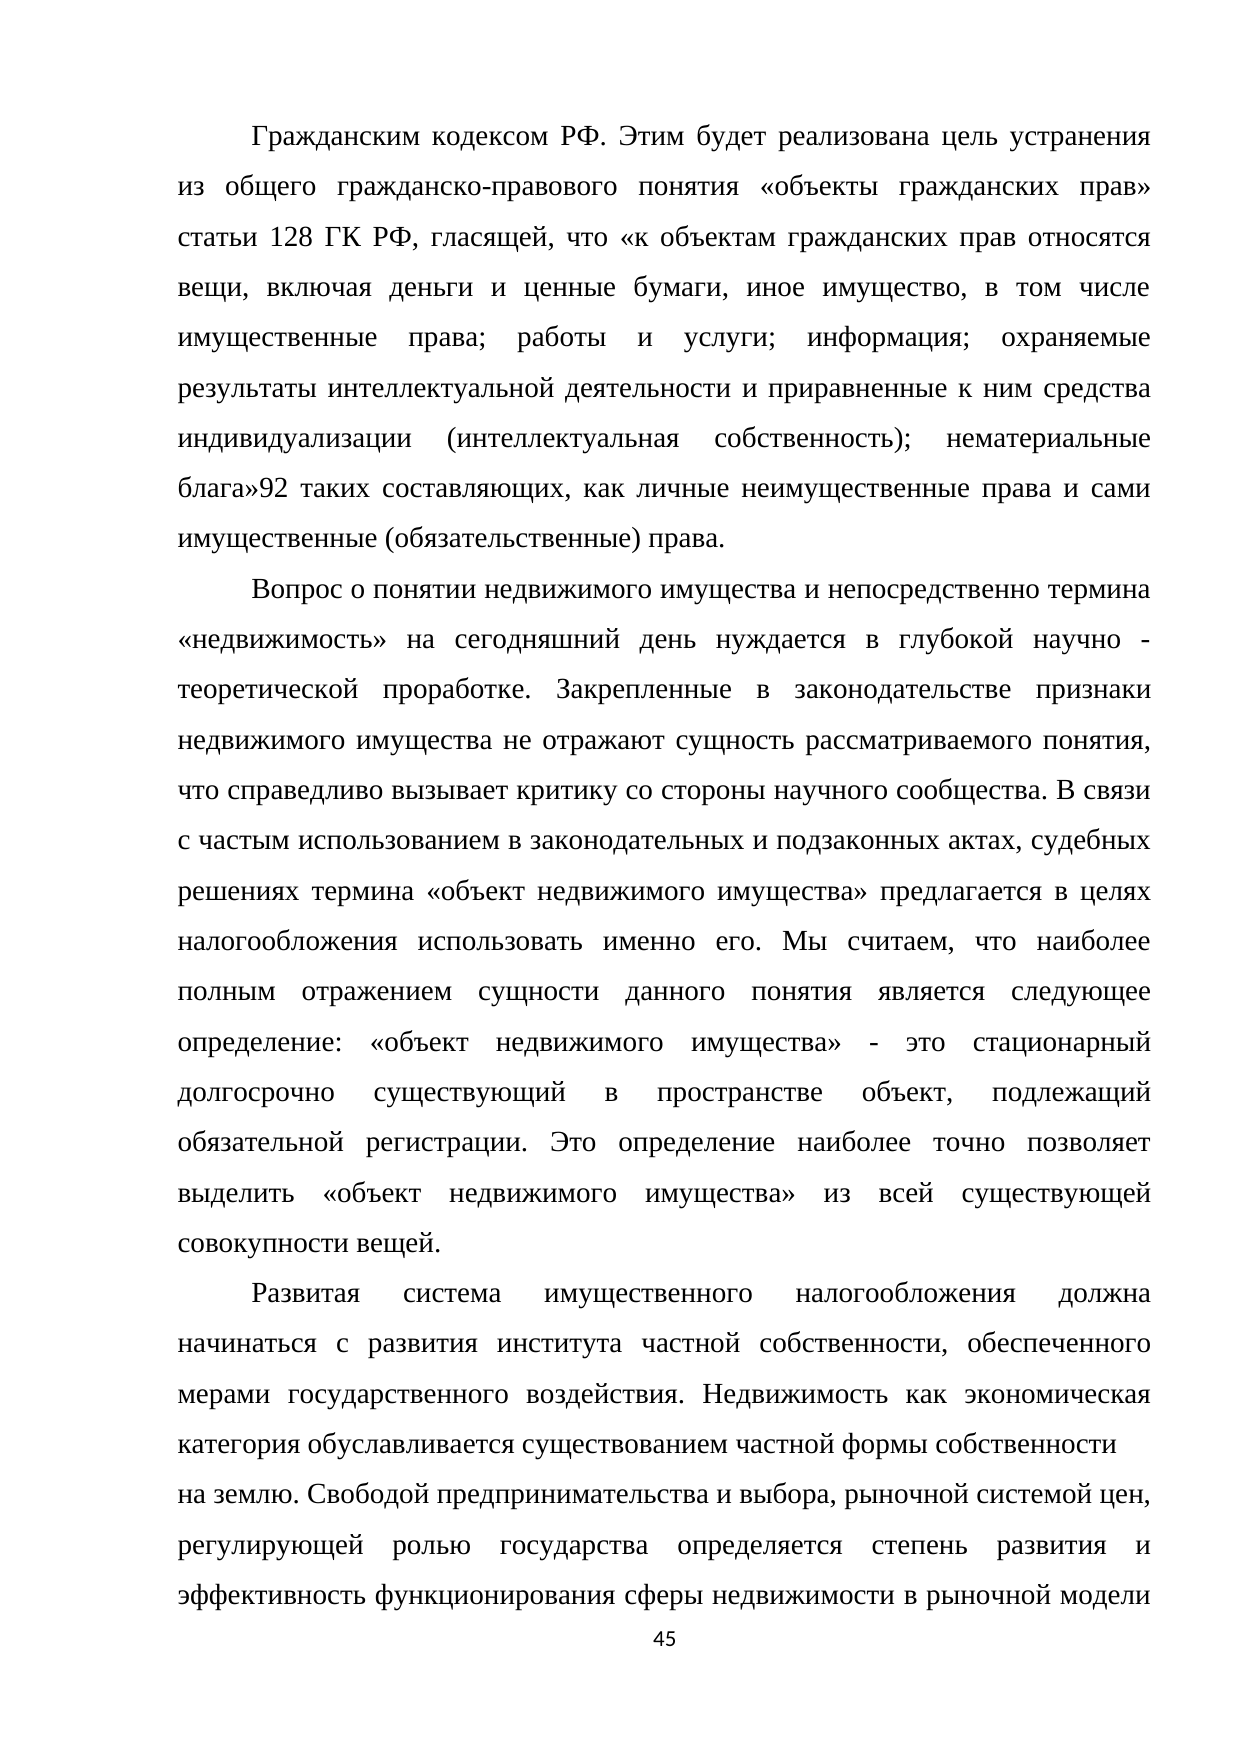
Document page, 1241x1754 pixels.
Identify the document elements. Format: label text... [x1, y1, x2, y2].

text Развитая система имущественного налогообложения должна начинаться с развития института частной собственности, обеспеченного мерами государственного воздействия. Недвижимость как экономическая категория обуславливается существованием частной формы собственности [177, 1275, 1152, 1460]
text Гражданским кодексом РФ. Этим будет реализована цель устранения из общего гражданско-правового понятия «объекты гражданских прав» статьи 128 ГК РФ, гласящей, что «к объектам гражданских прав относятся вещи, включая деньги и ценные бумаги, иное имущество, в том числе имущественные права; работы и услуги; информация; охраняемые результаты интеллектуальной деятельности и приравненные к ним средства индивидуализации (интеллектуальная собственность); нематериальные блага»92 таких составляющих, как личные неимущественные права и сами имущественные (обязательственные) права. [177, 118, 1152, 554]
text Вопрос о понятии недвижимого имущества и непосредственно термина «недвижимость» на сегодняшний день нуждается в глубокой научно -теоретической проработке. Закрепленные в законодательстве признаки недвижимого имущества не отражают сущность рассматриваемого понятия, что справедливо вызывает критику со стороны научного сообщества. В связи с частым использованием в законодательных и подзаконных актах, судебных решениях термина «объект недвижимого имущества» предлагается в целях налогообложения использовать именно его. Мы считаем, что наиболее полным отражением сущности данного понятия является следующее определение: «объект недвижимого имущества» - это стационарный долгосрочно существующий в пространстве объект, подлежащий обязательной регистрации. Это определение наиболее точно позволяет выделить «объект недвижимого имущества» из всей существующей совокупности вещей. [177, 571, 1152, 1258]
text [177, 1477, 1152, 1611]
